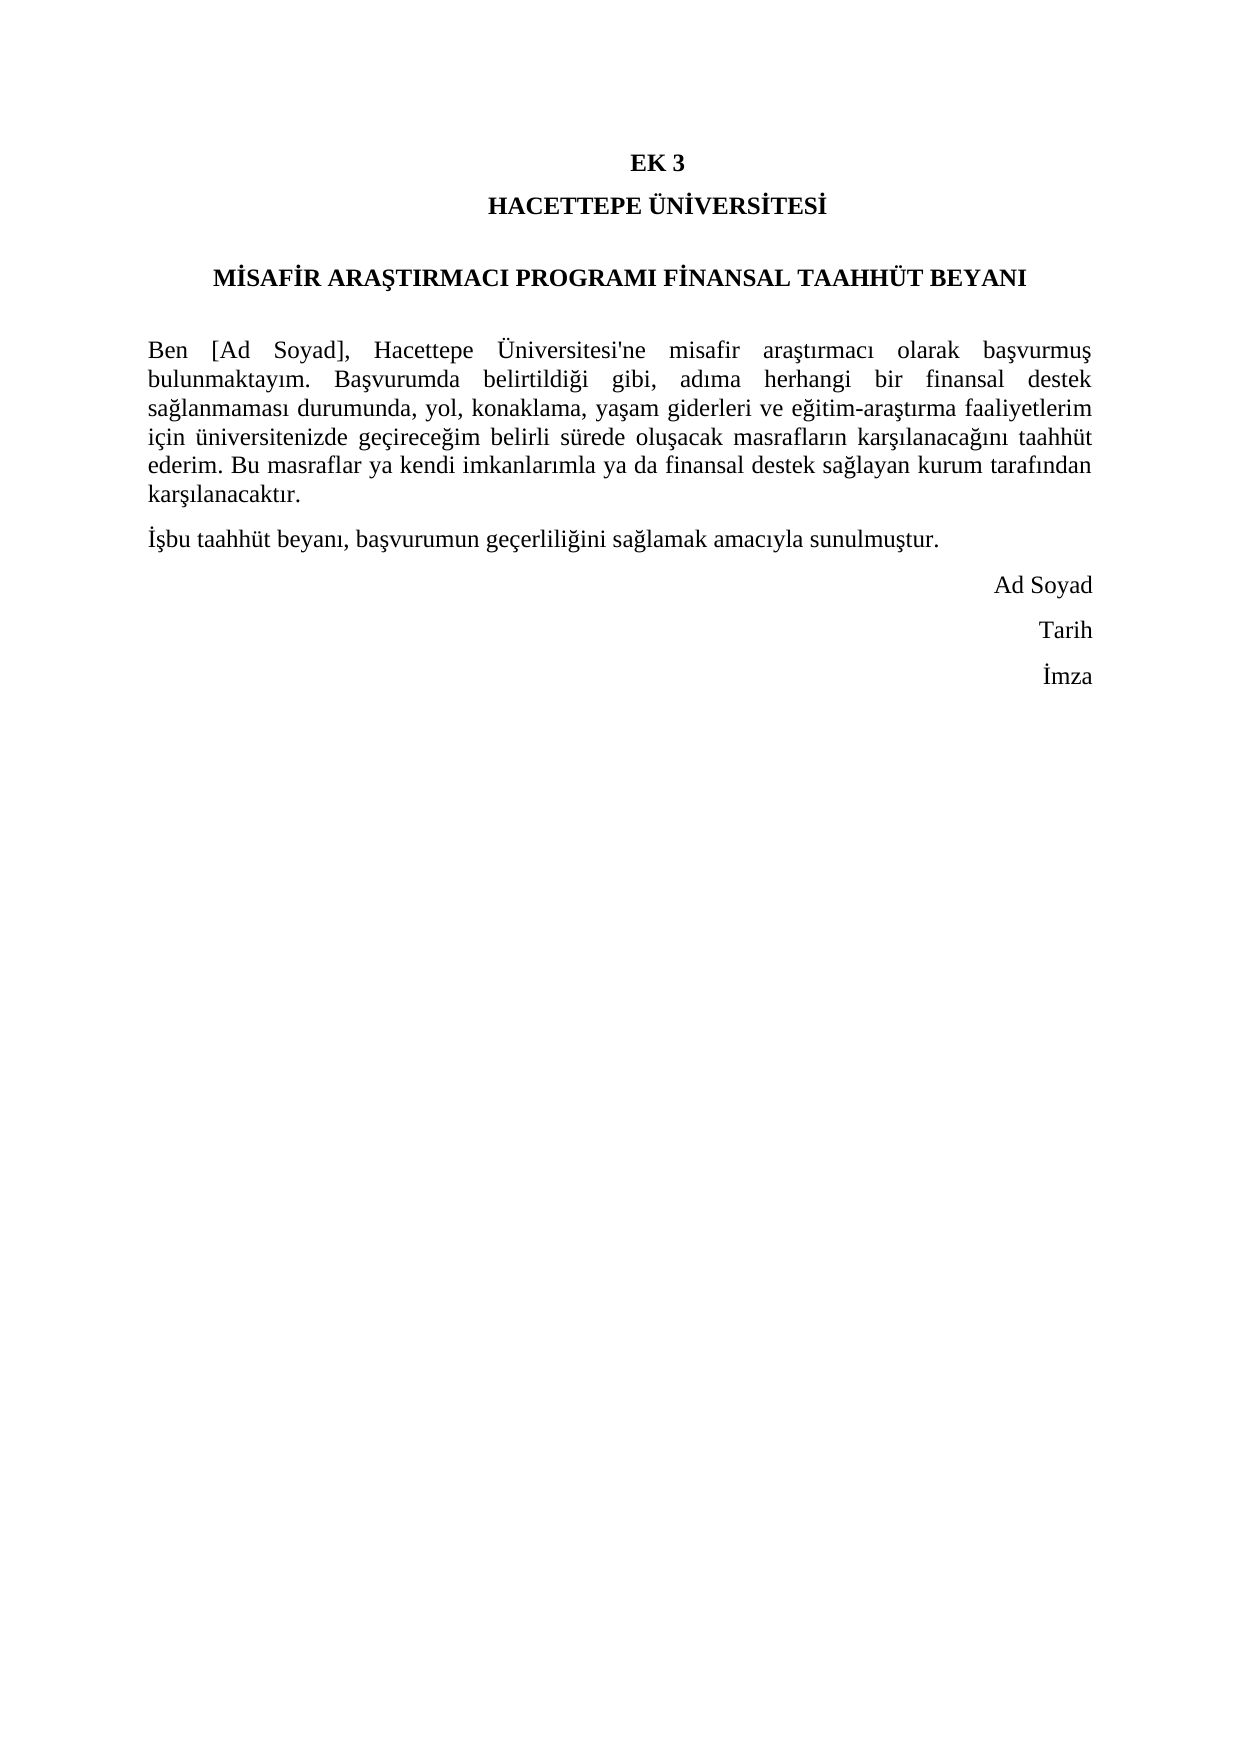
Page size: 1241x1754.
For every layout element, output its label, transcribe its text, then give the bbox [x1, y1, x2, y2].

text HACETTEPE ÜNİVERSİTESİ [223, 191, 1093, 219]
text İmza [148, 661, 1093, 689]
text Ad Soyad [148, 570, 1093, 599]
text İşbu taahhüt beyanı, başvurumun geçerliliğini sağlamak amacıyla sunulmuştur. [148, 524, 1093, 553]
text MİSAFİR ARAŞTIRMACI PROGRAMI FİNANSAL TAAHHÜT BEYANI [148, 263, 1093, 292]
text Tarih [148, 615, 1093, 644]
text EK 3 [223, 148, 1093, 176]
text Ben [Ad Soyad], Hacettepe Üniversitesi'ne misafir araştırmacı olarak başvurmuş bulunmaktayım. Başvurumda belirtildiği gibi, adıma herhangi bir finansal destek sağlanmaması durumunda, yol, konaklama, yaşam giderleri ve eğitim-araştırma faaliyetlerim için üniversitenizde geçireceğim belirli sürede oluşacak masrafların karşılanacağını taahhüt ederim. Bu masraflar ya kendi imkanlarımla ya da finansal destek sağlayan kurum tarafından karşılanacaktır. [148, 335, 1093, 508]
